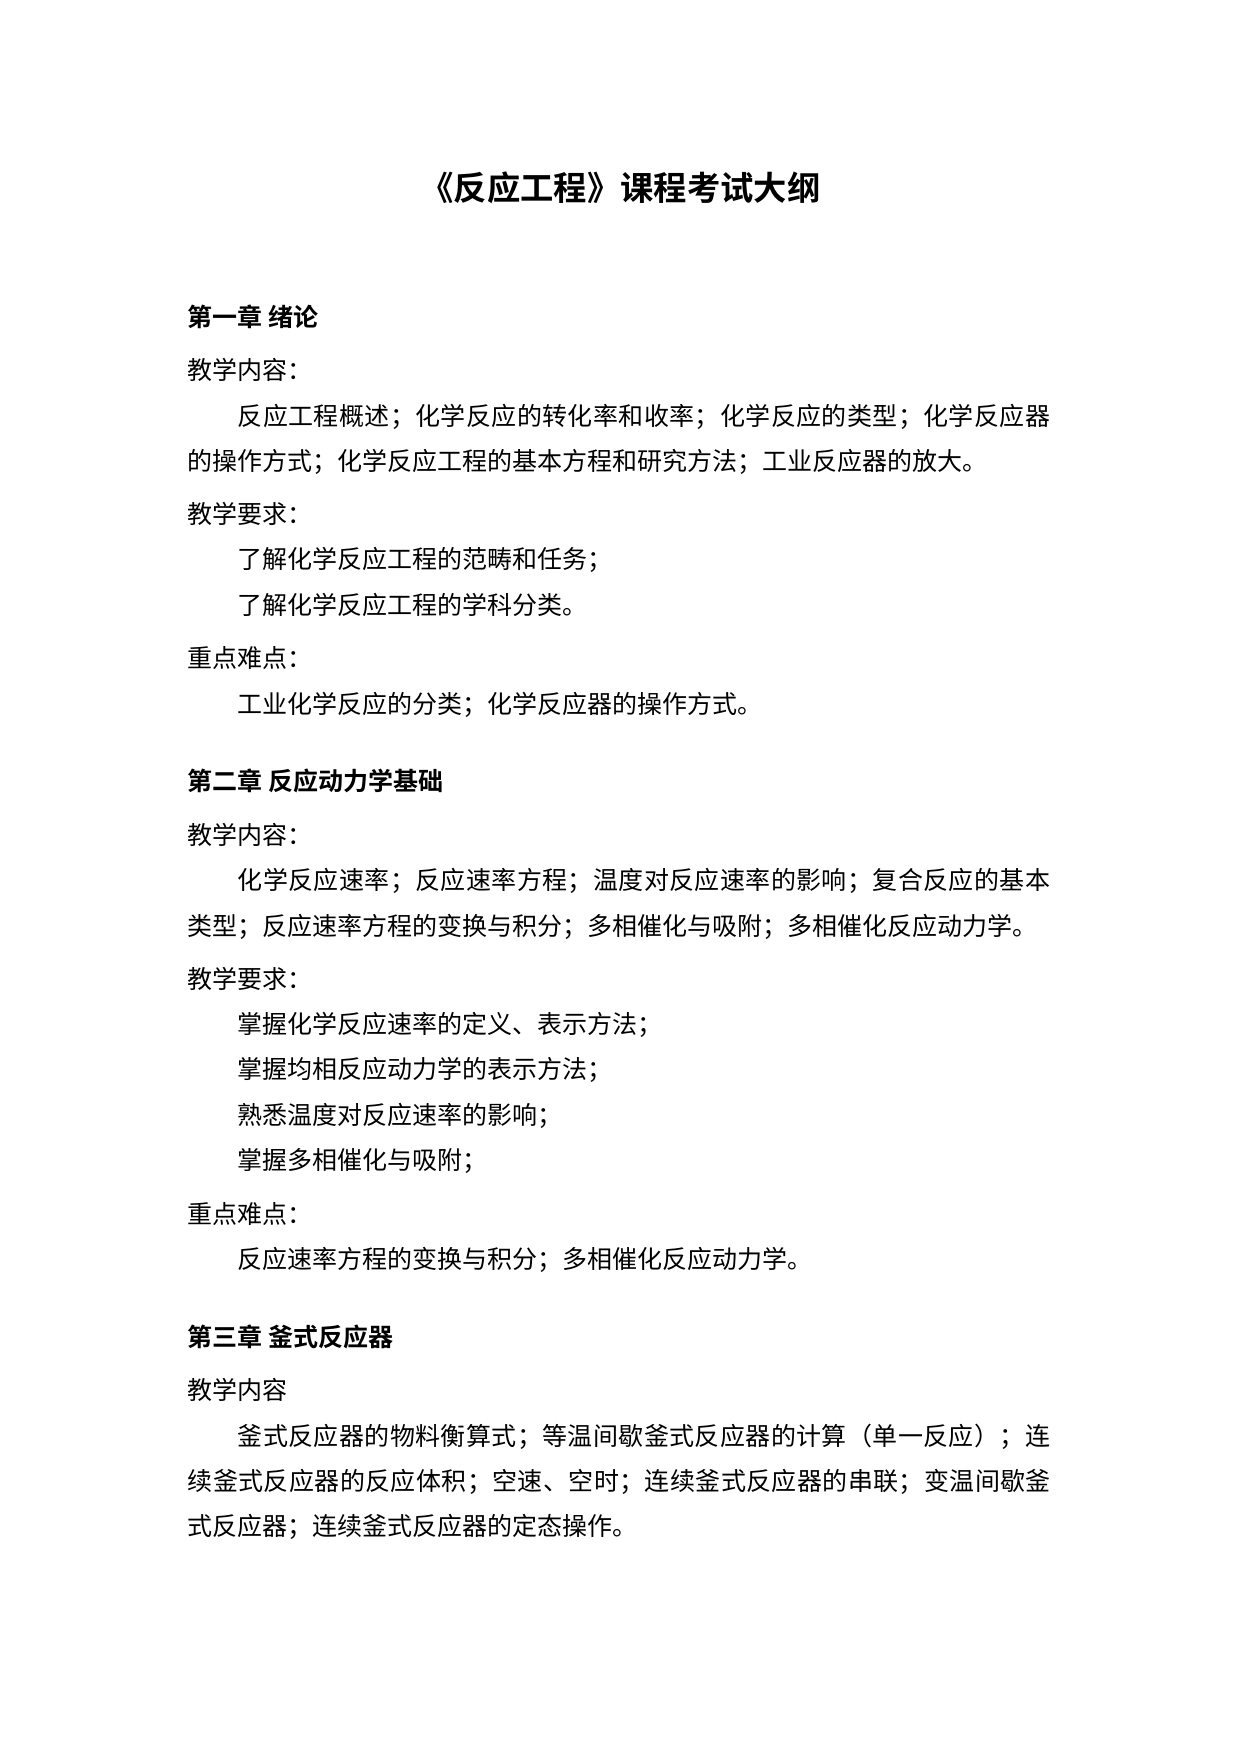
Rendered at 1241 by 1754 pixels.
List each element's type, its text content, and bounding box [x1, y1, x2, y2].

text 教学要求： [187, 959, 1053, 996]
text 教学内容 [187, 1371, 1053, 1407]
text 掌握均相反应动力学的表示方法； [187, 1050, 1053, 1086]
text 工业化学反应的分类；化学反应器的操作方式。 [187, 684, 1053, 720]
text 化学反应速率；反应速率方程；温度对反应速率的影响；复合反应的基本类型；反应速率方程的变换与积分；多相催化与吸附；多相催化反应动力学。 [187, 861, 1053, 942]
text 掌握化学反应速率的定义、表示方法； [187, 1005, 1053, 1041]
text 《反应工程》课程考试大纲 [187, 162, 1053, 210]
text 第一章 绪论 [187, 297, 1053, 333]
text 教学要求： [187, 495, 1053, 531]
text 第三章 釜式反应器 [187, 1317, 1053, 1353]
text 第二章 反应动力学基础 [187, 762, 1053, 798]
text 教学内容： [187, 815, 1053, 852]
text 熟悉温度对反应速率的影响； [187, 1095, 1053, 1132]
text 重点难点： [187, 1194, 1053, 1230]
text 反应速率方程的变换与积分；多相催化反应动力学。 [187, 1239, 1053, 1276]
text 重点难点： [187, 639, 1053, 675]
text 反应工程概述；化学反应的转化率和收率；化学反应的类型；化学反应器的操作方式；化学反应工程的基本方程和研究方法；工业反应器的放大。 [187, 396, 1053, 477]
text 釜式反应器的物料衡算式；等温间歇釜式反应器的计算（单一反应）；连续釜式反应器的反应体积；空速、空时；连续釜式反应器的串联；变温间歇釜式反应器；连续釜式反应器的定态操作。 [187, 1416, 1053, 1543]
text 了解化学反应工程的范畴和任务； [187, 540, 1053, 576]
text 了解化学反应工程的学科分类。 [187, 585, 1053, 622]
text 教学内容： [187, 351, 1053, 387]
text 掌握多相催化与吸附； [187, 1141, 1053, 1177]
